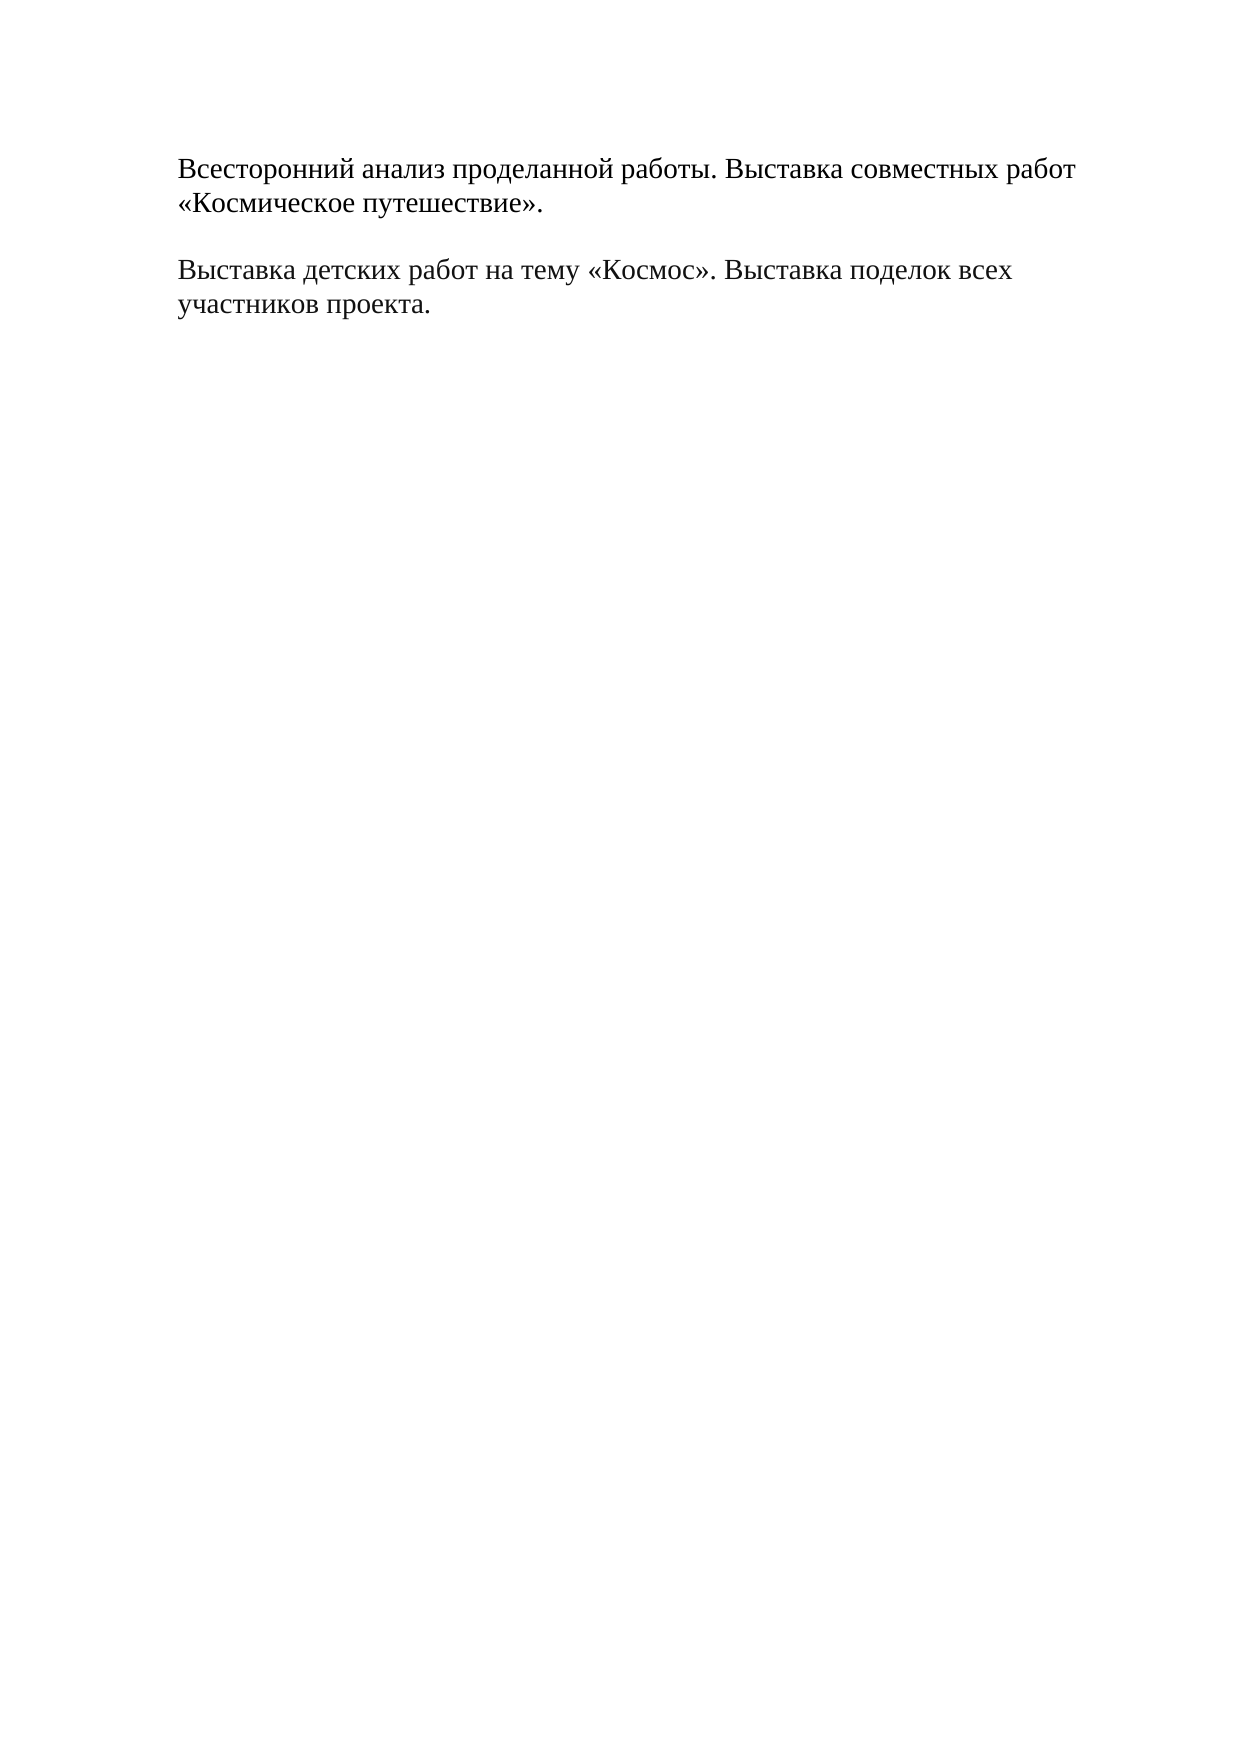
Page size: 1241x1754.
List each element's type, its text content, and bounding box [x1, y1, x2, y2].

text Выставка детских работ на тему «Космос». Выставка поделок всех участников проекта. [177, 252, 1152, 319]
text Всесторонний анализ проделанной работы. Выставка совместных работ «Космическое путешествие». [177, 152, 1152, 219]
